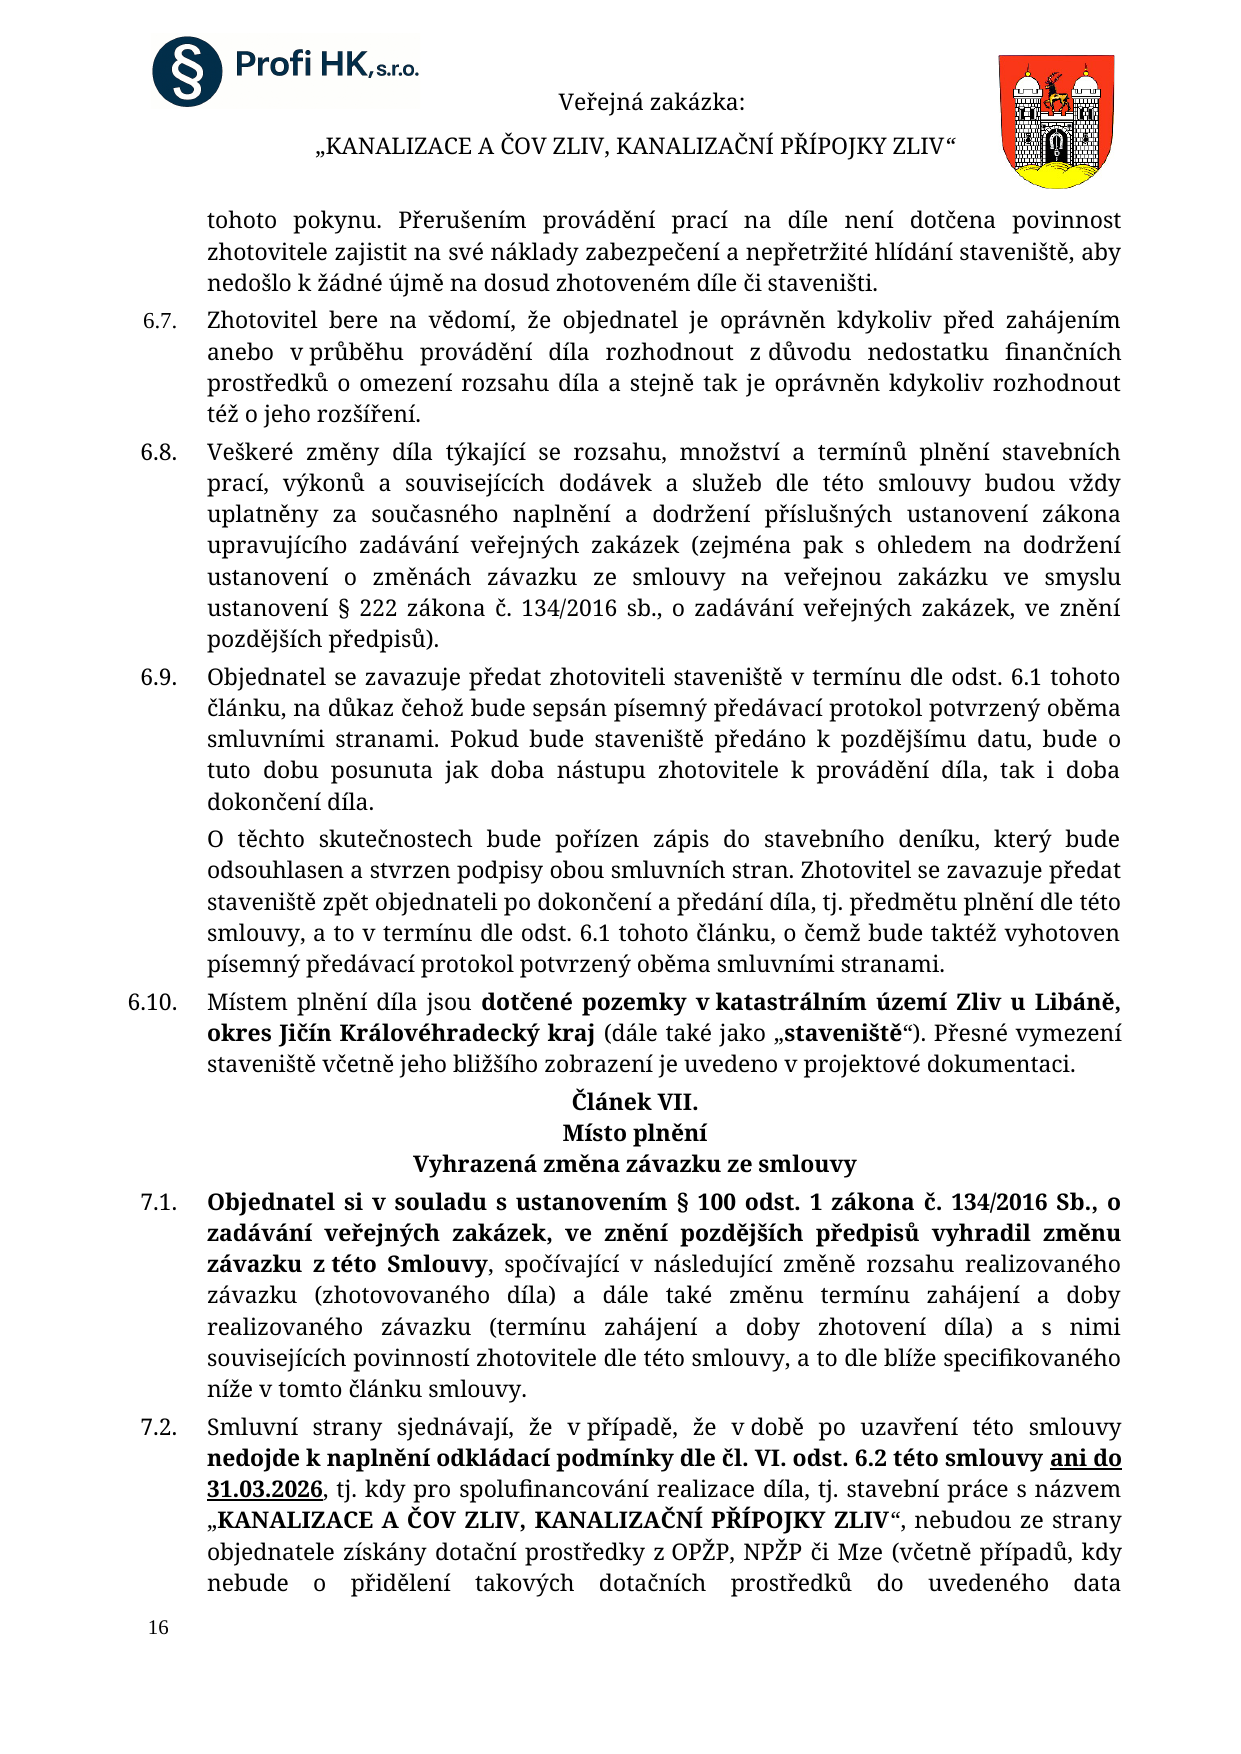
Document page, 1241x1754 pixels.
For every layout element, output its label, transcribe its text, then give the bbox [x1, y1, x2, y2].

picture [998, 55, 1115, 189]
list Místem plnění díla jsou dotčené pozemky v katastrálním území Zliv u Libáně, okres Jičín Královéhradecký kraj (dále také jako „staveniště“). Přesné vymezení staveniště včetně jeho bližšího zobrazení je uvedeno v projektové dokumentaci. [177, 985, 1122, 1079]
text Článek VII. [148, 1085, 1122, 1117]
list Zhotovitel bere na vědomí, že objednatel je oprávněn kdykoliv před zahájením anebo v průběhu provádění díla rozhodnout z důvodu nedostatku finančních prostředků o omezení rozsahu díla a stejně tak je oprávněn kdykoliv rozhodnout též o jeho rozšíření. [177, 304, 1122, 429]
picture [150, 33, 421, 109]
list O těchto skutečnostech bude pořízen zápis do stavebního deníku, který bude odsouhlasen a stvrzen podpisy obou smluvních stran. Zhotovitel se zavazuje předat staveniště zpět objednateli po dokončení a předání díla, tj. předmětu plnění dle této smlouvy, a to v termínu dle odst. 6.1 tohoto článku, o čemž bude taktéž vyhotoven písemný předávací protokol potvrzený oběma smluvními stranami. [207, 823, 1122, 979]
subtitle Místo plnění [148, 1117, 1122, 1148]
list Objednatel si v souladu s ustanovením § 100 odst. 1 zákona č. 134/2016 Sb., o zadávání veřejných zakázek, ve znění pozdějších předpisů vyhradil změnu závazku z této Smlouvy, spočívající v následující změně rozsahu realizovaného závazku (zhotovovaného díla) a dále také změnu termínu zahájení a doby realizovaného závazku (termínu zahájení a doby zhotovení díla) a s nimi souvisejících povinností zhotovitele dle této smlouvy, a to dle blíže specifikovaného níže v tomto článku smlouvy. [177, 1185, 1122, 1404]
list Veškeré změny díla týkající se rozsahu, množství a termínů plnění stavebních prací, výkonů a souvisejících dodávek a služeb dle této smlouvy budou vždy uplatněny za současného naplnění a dodržení příslušných ustanovení zákona upravujícího zadávání veřejných zakázek (zejména pak s ohledem na dodržení ustanovení o změnách závazku ze smlouvy na veřejnou zakázku ve smyslu ustanovení § 222 zákona č. 134/2016 sb., o zadávání veřejných zakázek, ve znění pozdějších předpisů). [177, 435, 1122, 654]
subtitle Vyhrazená změna závazku ze smlouvy [148, 1148, 1122, 1179]
list Objednatel se zavazuje předat zhotoviteli staveniště v termínu dle odst. 6.1 tohoto článku, na důkaz čehož bude sepsán písemný předávací protokol potvrzený oběma smluvními stranami. Pokud bude staveniště předáno k pozdějšímu datu, bude o tuto dobu posunuta jak doba nástupu zhotovitele k provádění díla, tak i doba dokončení díla. [177, 660, 1122, 817]
